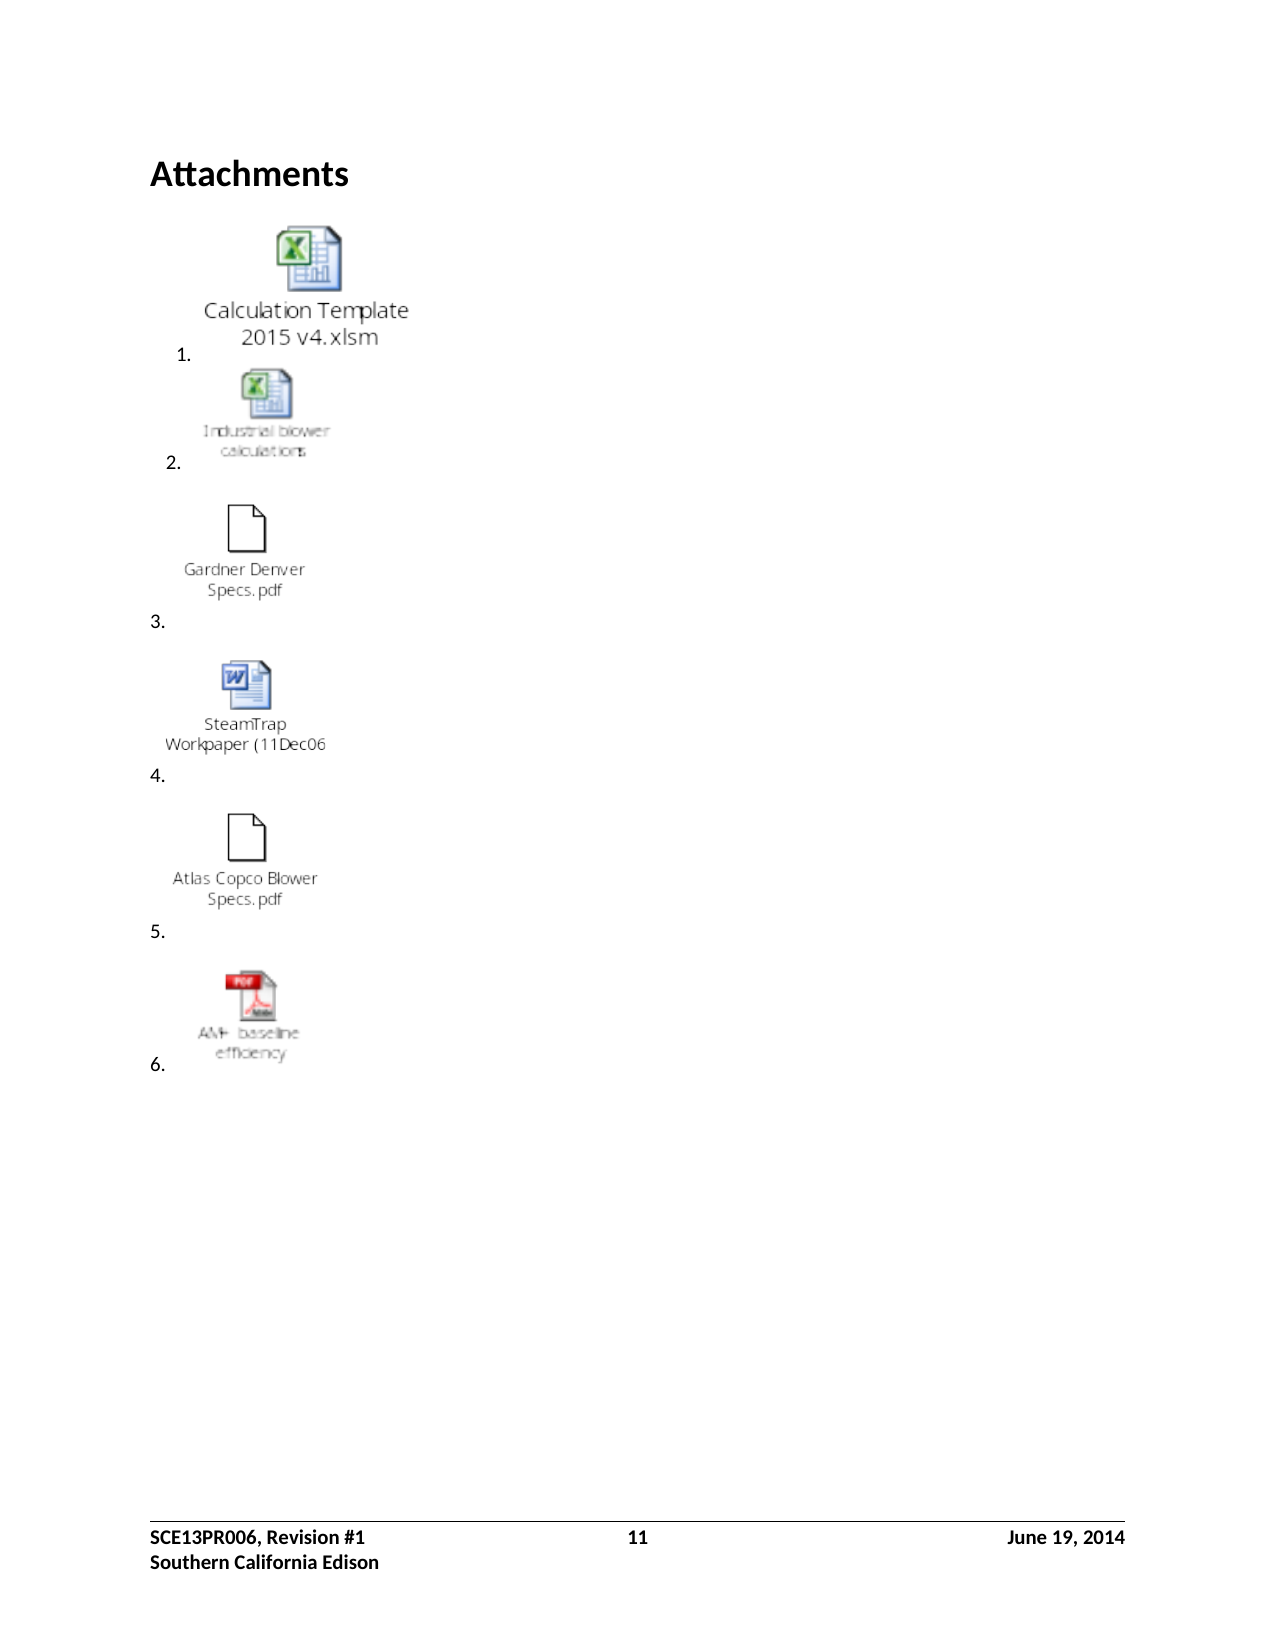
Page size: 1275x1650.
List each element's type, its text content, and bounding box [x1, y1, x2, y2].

text 5. [150, 813, 1125, 943]
text 6. [150, 968, 1125, 1076]
text 2. [150, 366, 1125, 474]
text 4. [150, 659, 1125, 788]
text Attachments [150, 150, 1125, 196]
text 1. [150, 223, 1125, 366]
text 3. [150, 503, 1125, 634]
